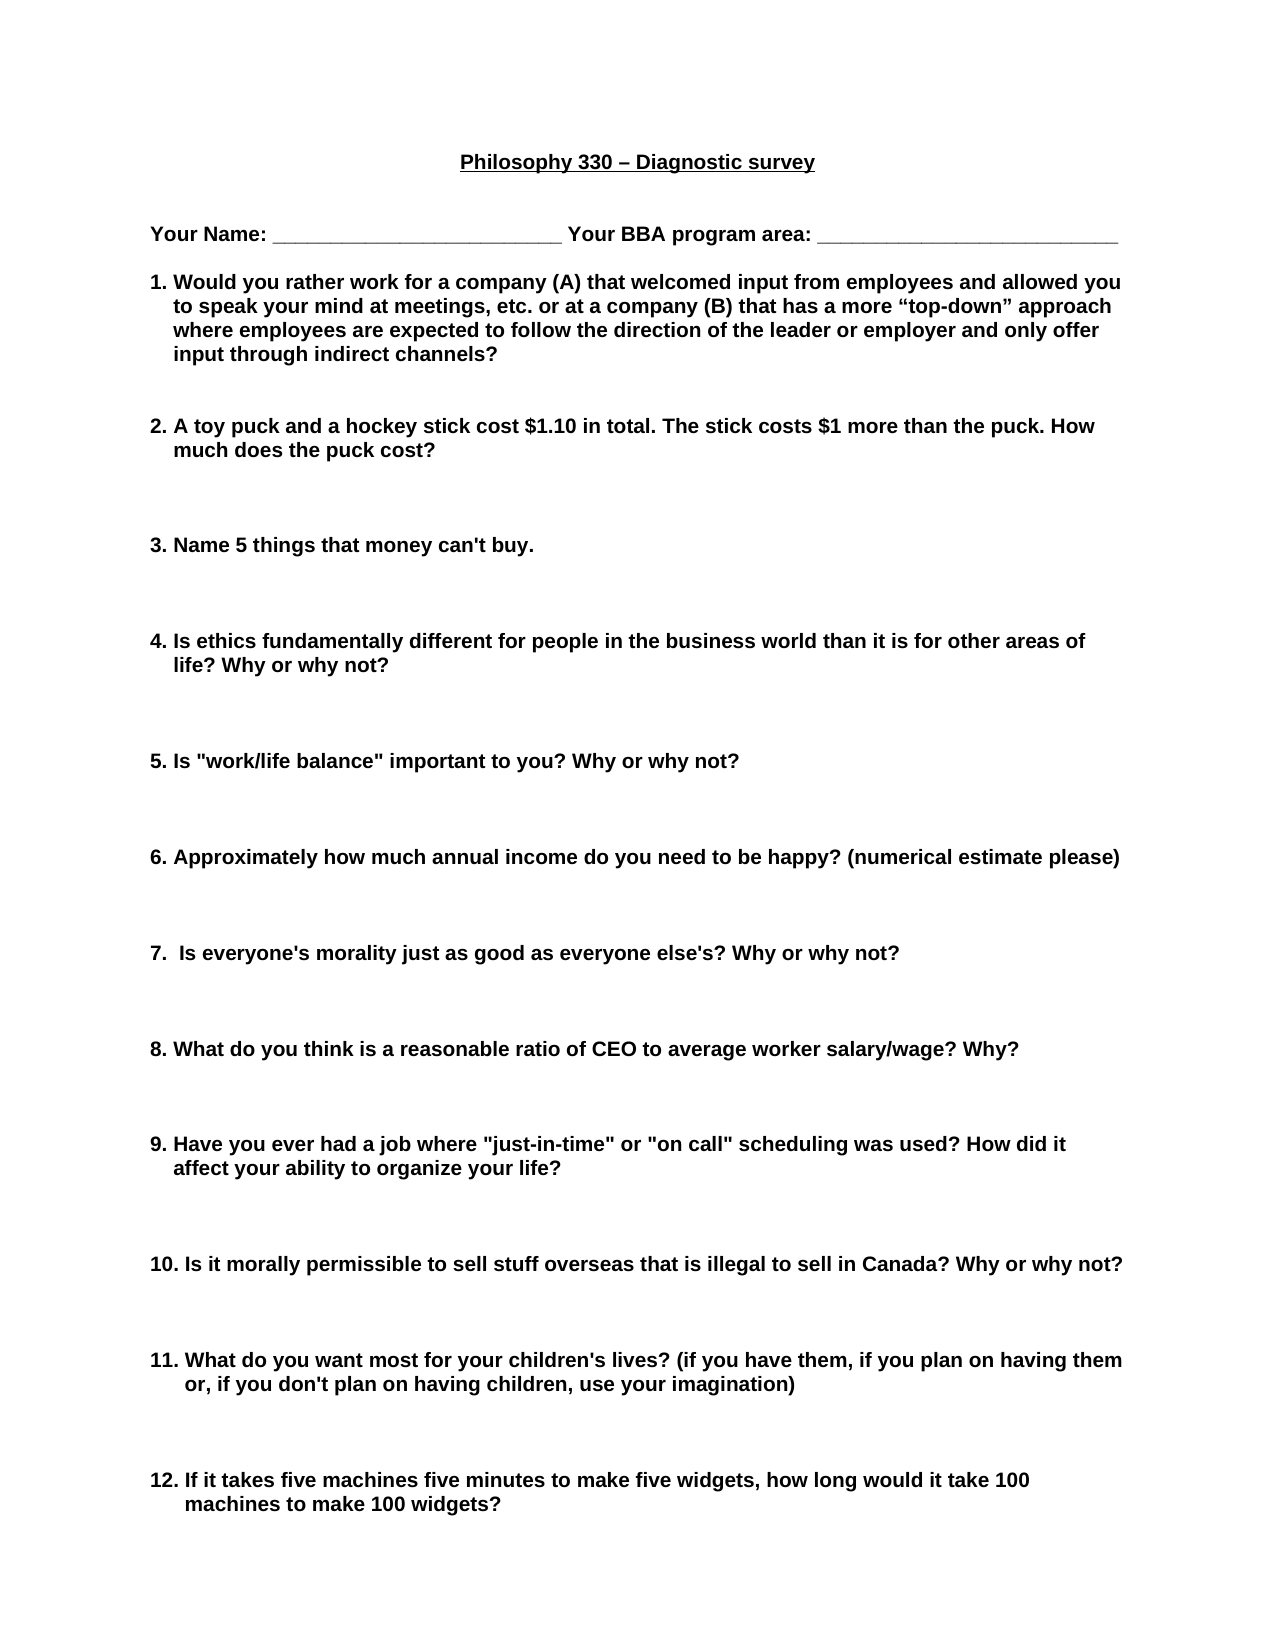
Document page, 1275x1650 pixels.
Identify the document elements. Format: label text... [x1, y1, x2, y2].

text 9. Have you ever had a job where "just-in-time" or "on call" scheduling was used? How did it [150, 1132, 1125, 1156]
text where employees are expected to follow the direction of the leader or employer and only offer [150, 318, 1125, 342]
text 7. Is everyone's morality just as good as everyone else's? Why or why not? [150, 941, 1125, 964]
text 12. If it takes five machines five minutes to make five widgets, how long would it take 100 [150, 1468, 1125, 1492]
text life? Why or why not? [150, 653, 1125, 677]
text 2. A toy puck and a hockey stick cost $1.10 in total. The stick costs $1 more than the puck. How [150, 413, 1125, 437]
text 1. Would you rather work for a company (A) that welcomed input from employees and allowed you [150, 270, 1125, 294]
text 4. Is ethics fundamentally different for people in the business world than it is for other areas of [150, 629, 1125, 653]
text affect your ability to organize your life? [150, 1156, 1125, 1180]
text 6. Approximately how much annual income do you need to be happy? (numerical estimate please) [150, 845, 1125, 869]
text 10. Is it morally permissible to sell stuff overseas that is illegal to sell in Canada? Why or why not? [150, 1252, 1125, 1276]
text Your Name: _________________________ Your BBA program area: __________________________ [150, 222, 1125, 246]
text much does the puck cost? [150, 437, 1125, 461]
text input through indirect channels? [150, 342, 1125, 366]
text 3. Name 5 things that money can't buy. [150, 533, 1125, 557]
text or, if you don't plan on having children, use your imagination) [150, 1372, 1125, 1396]
text 5. Is "work/life balance" important to you? Why or why not? [150, 749, 1125, 773]
text machines to make 100 widgets? [150, 1492, 1125, 1516]
text Philosophy 330 – Diagnostic survey [150, 150, 1125, 174]
text to speak your mind at meetings, etc. or at a company (B) that has a more “top-down” approach [150, 294, 1125, 318]
text 8. What do you think is a reasonable ratio of CEO to average worker salary/wage? Why? [150, 1036, 1125, 1060]
text 11. What do you want most for your children's lives? (if you have them, if you plan on having them [150, 1348, 1125, 1372]
